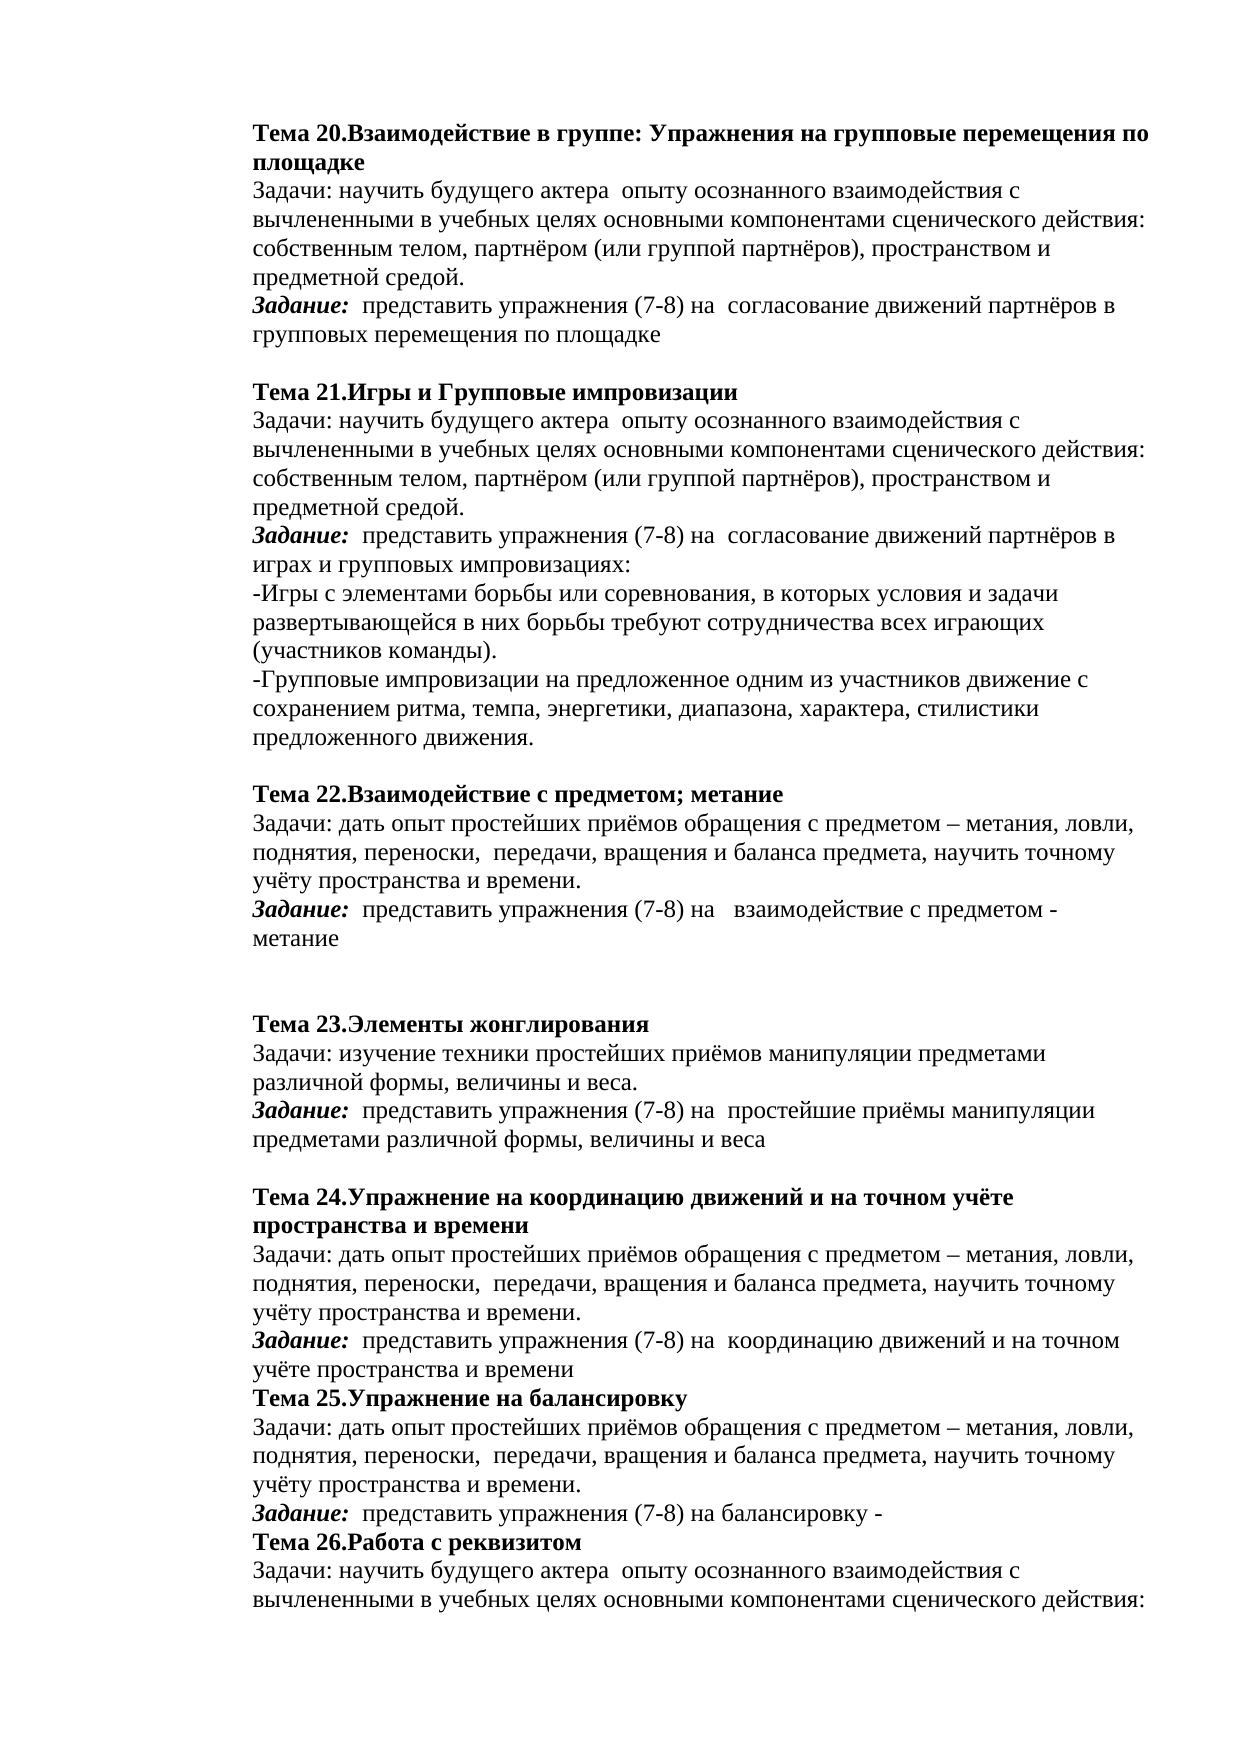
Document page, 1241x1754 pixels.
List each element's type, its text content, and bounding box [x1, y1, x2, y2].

text Задачи: изучение техники простейших приёмов манипуляции предметами различной формы, величины и веса. [252, 1038, 1152, 1096]
text -Игры с элементами борьбы или соревнования, в которых условия и задачи развертывающейся в них борьбы требуют сотрудничества всех играющих (участников команды). [252, 578, 1152, 664]
text Тема 23.Элементы жонглирования [252, 1009, 1152, 1038]
text Задание: представить упражнения (7-8) на согласование движений партнёров в играх и групповых импровизациях: [252, 521, 1152, 578]
text Задание: представить упражнения (7-8) на простейшие приёмы манипуляции предметами различной формы, величины и веса [252, 1096, 1152, 1153]
text Задание: представить упражнения (7-8) на согласование движений партнёров в групповых перемещения по площадке [252, 291, 1152, 348]
text Задание: представить упражнения (7-8) на балансировку - [252, 1498, 1152, 1527]
text Тема 24.Упражнение на координацию движений и на точном учёте пространства и времени [252, 1182, 1152, 1239]
text Тема 20.Взаимодействие в группе: Упражнения на групповые перемещения по площадке [252, 118, 1152, 176]
text Тема 26.Работа с реквизитом [252, 1527, 1152, 1556]
text Тема 22.Взаимодействие с предметом; метание [252, 779, 1152, 808]
text -Групповые импровизации на предложенное одним из участников движение с сохранением ритма, темпа, энергетики, диапазона, характера, стилистики предложенного движения. [252, 664, 1152, 751]
text Задание: представить упражнения (7-8) на взаимодействие с предметом - метание [252, 894, 1152, 952]
text Задачи: дать опыт простейших приёмов обращения с предметом – метания, ловли, поднятия, переноски, передачи, вращения и баланса предмета, научить точному учёту пространства и времени. [252, 1239, 1152, 1326]
text Тема 25.Упражнение на балансировку [252, 1383, 1152, 1412]
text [252, 1556, 1152, 1613]
text Тема 21.Игры и Групповые импровизации [252, 377, 1152, 406]
text Задание: представить упражнения (7-8) на координацию движений и на точном учёте пространства и времени [252, 1326, 1152, 1383]
text Задачи: дать опыт простейших приёмов обращения с предметом – метания, ловли, поднятия, переноски, передачи, вращения и баланса предмета, научить точному учёту пространства и времени. [252, 1412, 1152, 1498]
text Задачи: дать опыт простейших приёмов обращения с предметом – метания, ловли, поднятия, переноски, передачи, вращения и баланса предмета, научить точному учёту пространства и времени. [252, 808, 1152, 894]
